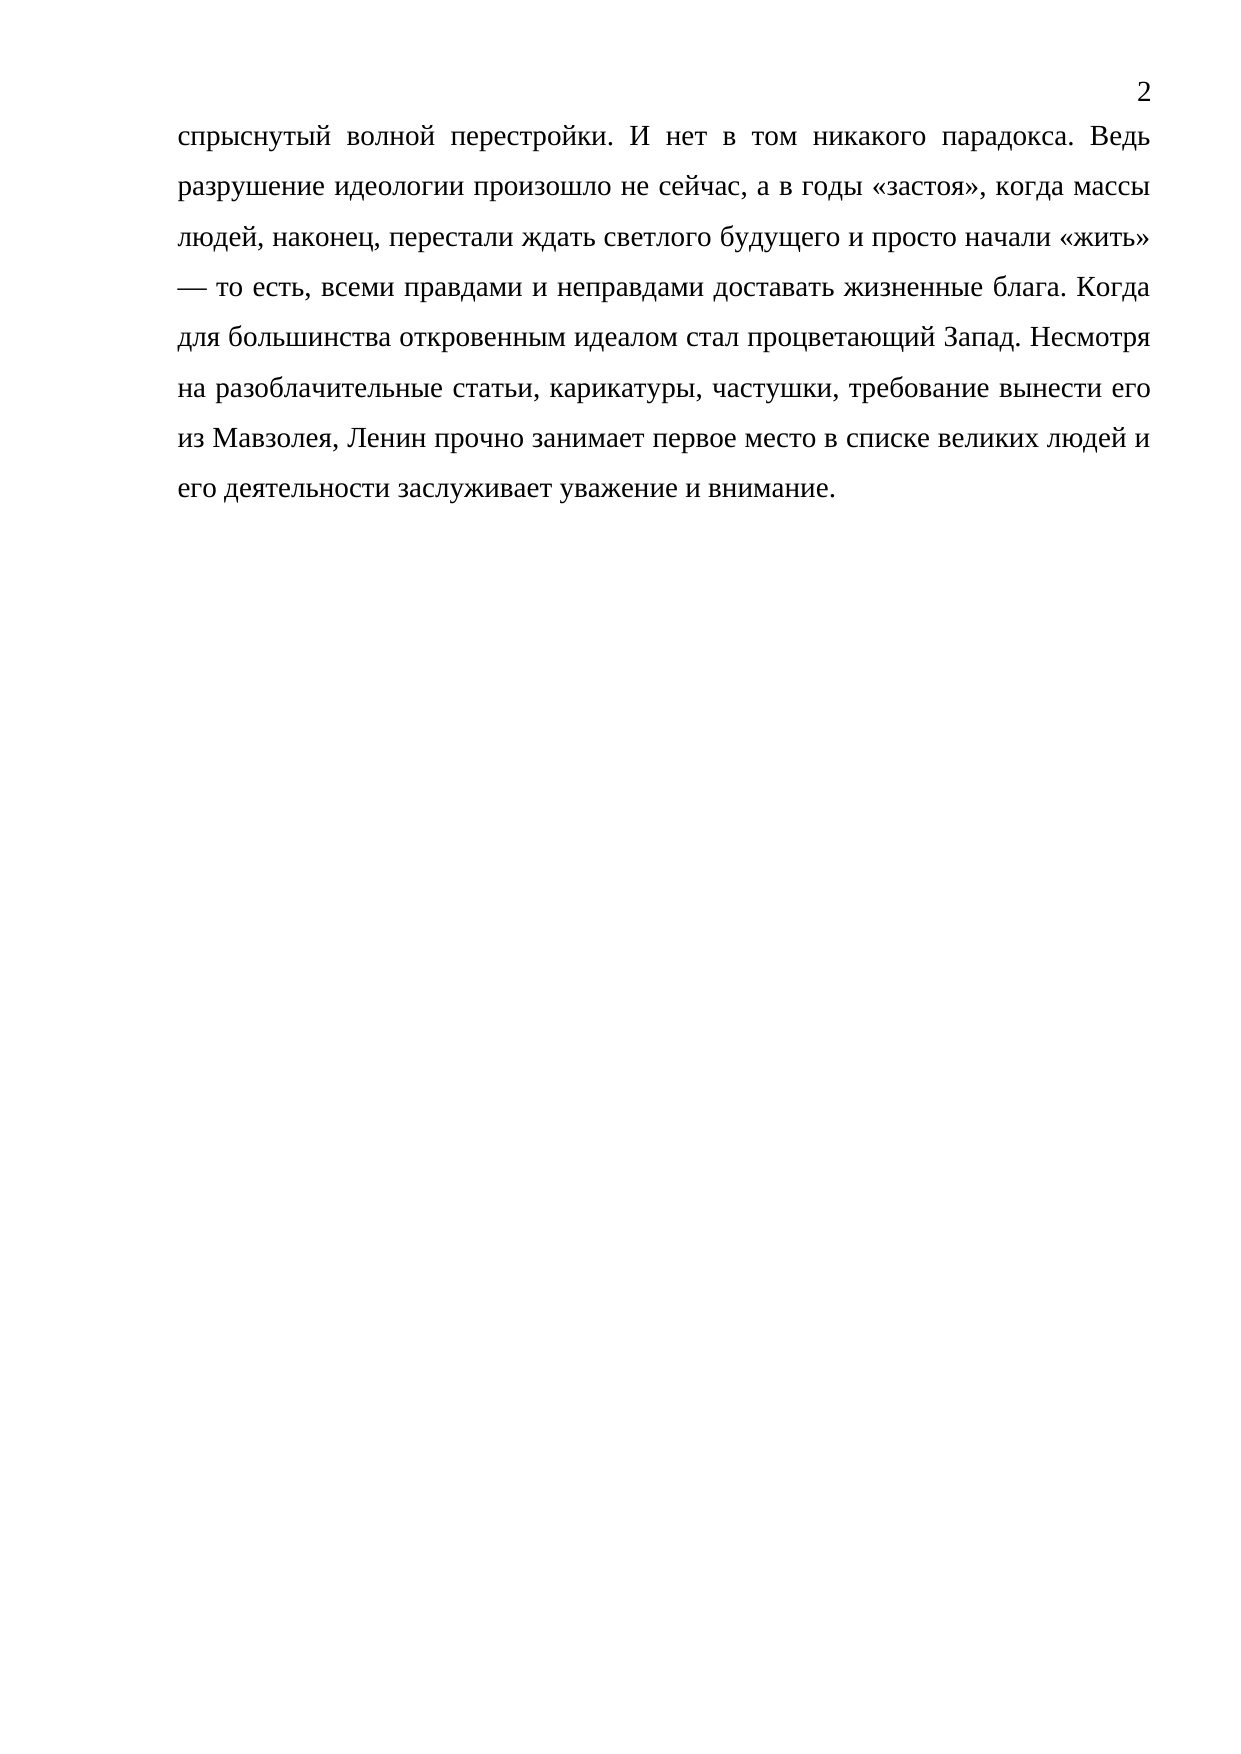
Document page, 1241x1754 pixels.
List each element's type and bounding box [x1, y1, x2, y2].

text [177, 118, 1152, 504]
